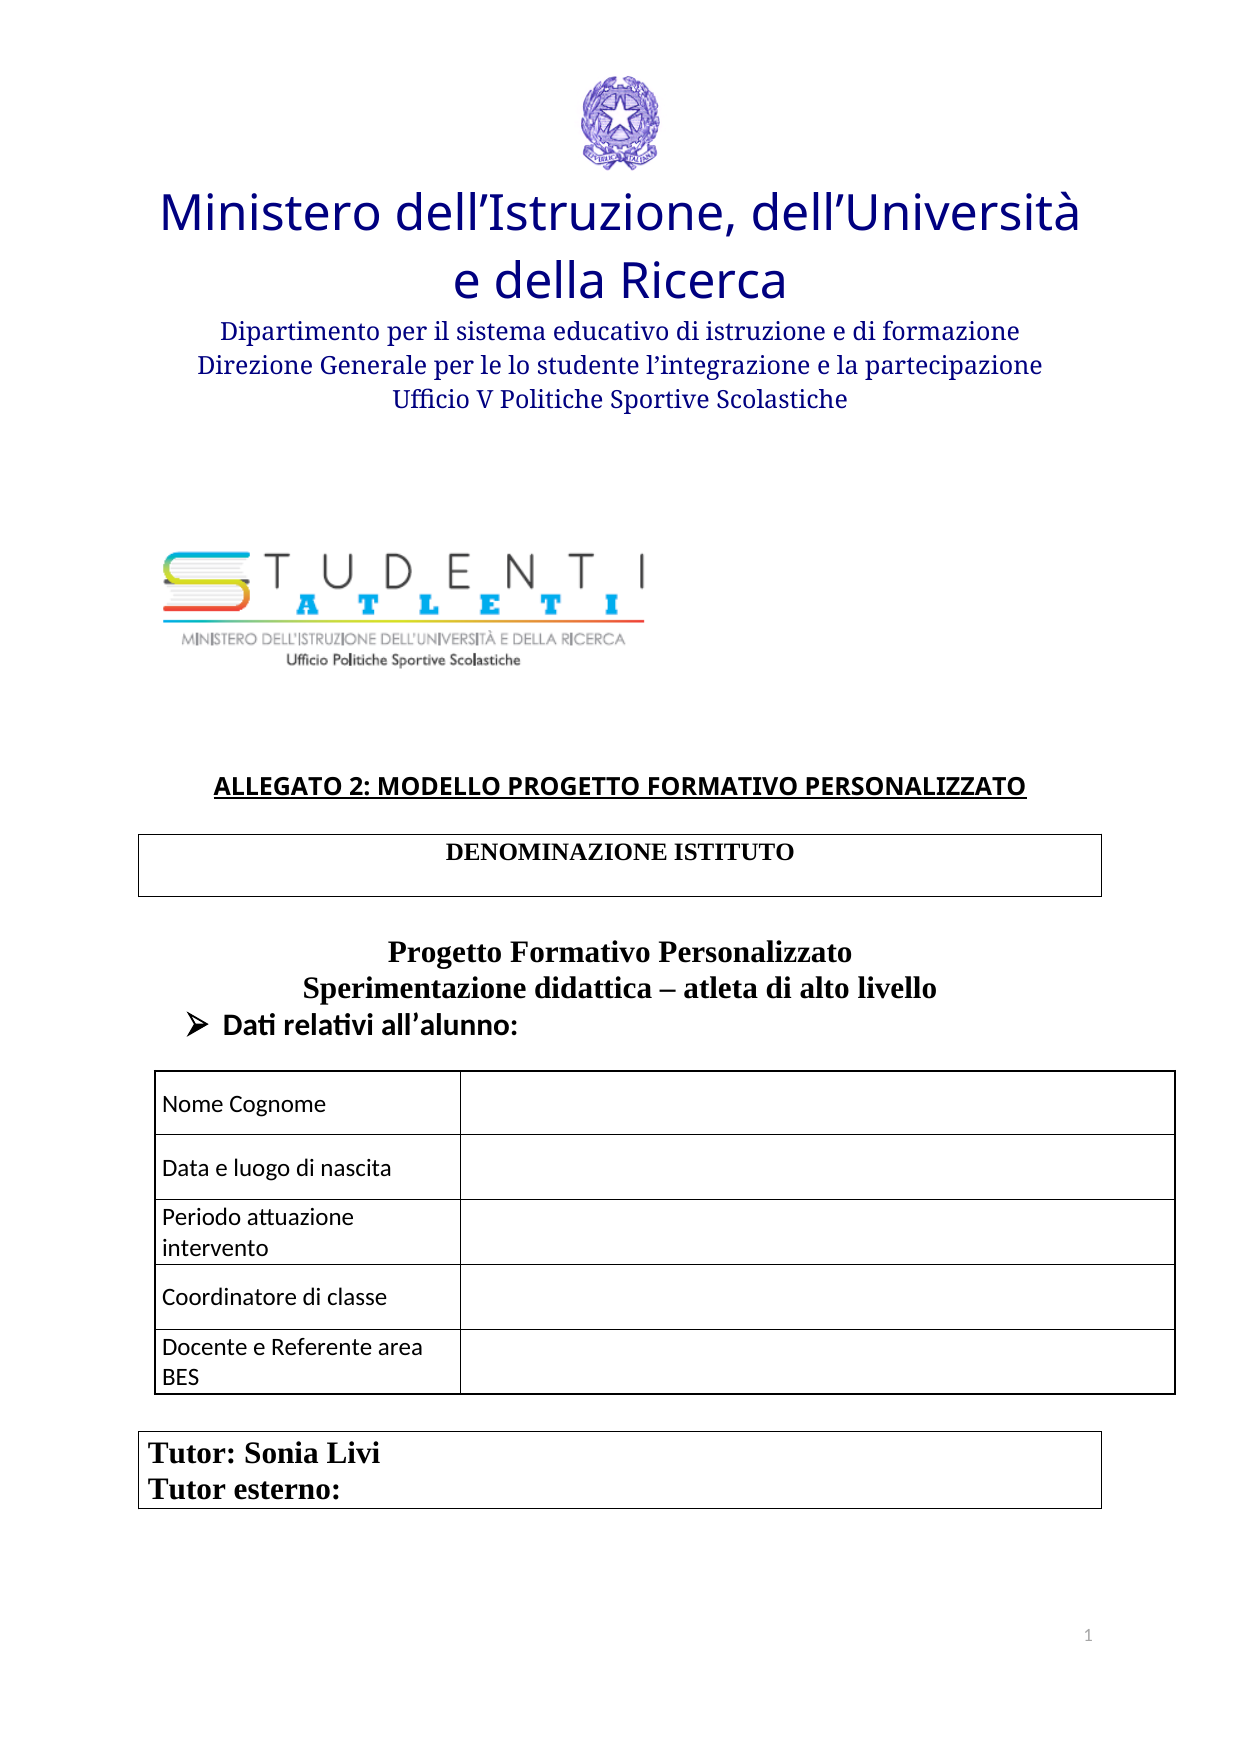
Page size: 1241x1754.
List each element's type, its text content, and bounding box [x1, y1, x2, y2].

table_cell [461, 1135, 1174, 1199]
text DENOMINAZIONE ISTITUTO [139, 835, 1101, 865]
text ALLEGATO 2: MODELLO PROGETTO FORMATIVO PERSONALIZZATO [148, 768, 1092, 802]
table_cell Docente e Referente area BES [156, 1330, 460, 1393]
table_header [461, 1072, 1174, 1134]
picture [573, 73, 667, 177]
table_cell [461, 1200, 1174, 1264]
table_cell Data e luogo di nascita [156, 1135, 460, 1199]
table_cell [461, 1265, 1174, 1328]
text Tutor: Sonia Livi [139, 1432, 1101, 1467]
text Progetto Formativo Personalizzato [148, 933, 1092, 969]
list Dati relativi all’alunno: [185, 1005, 1092, 1043]
table_cell [461, 1330, 1174, 1393]
table_header Nome Cognome [156, 1072, 460, 1134]
table_cell Periodo attuazione intervento [156, 1200, 460, 1264]
text Sperimentazione didattica – atleta di alto livello [148, 969, 1092, 1005]
text Tutor esterno: [139, 1467, 1101, 1508]
table_cell Coordinatore di classe [156, 1265, 460, 1328]
